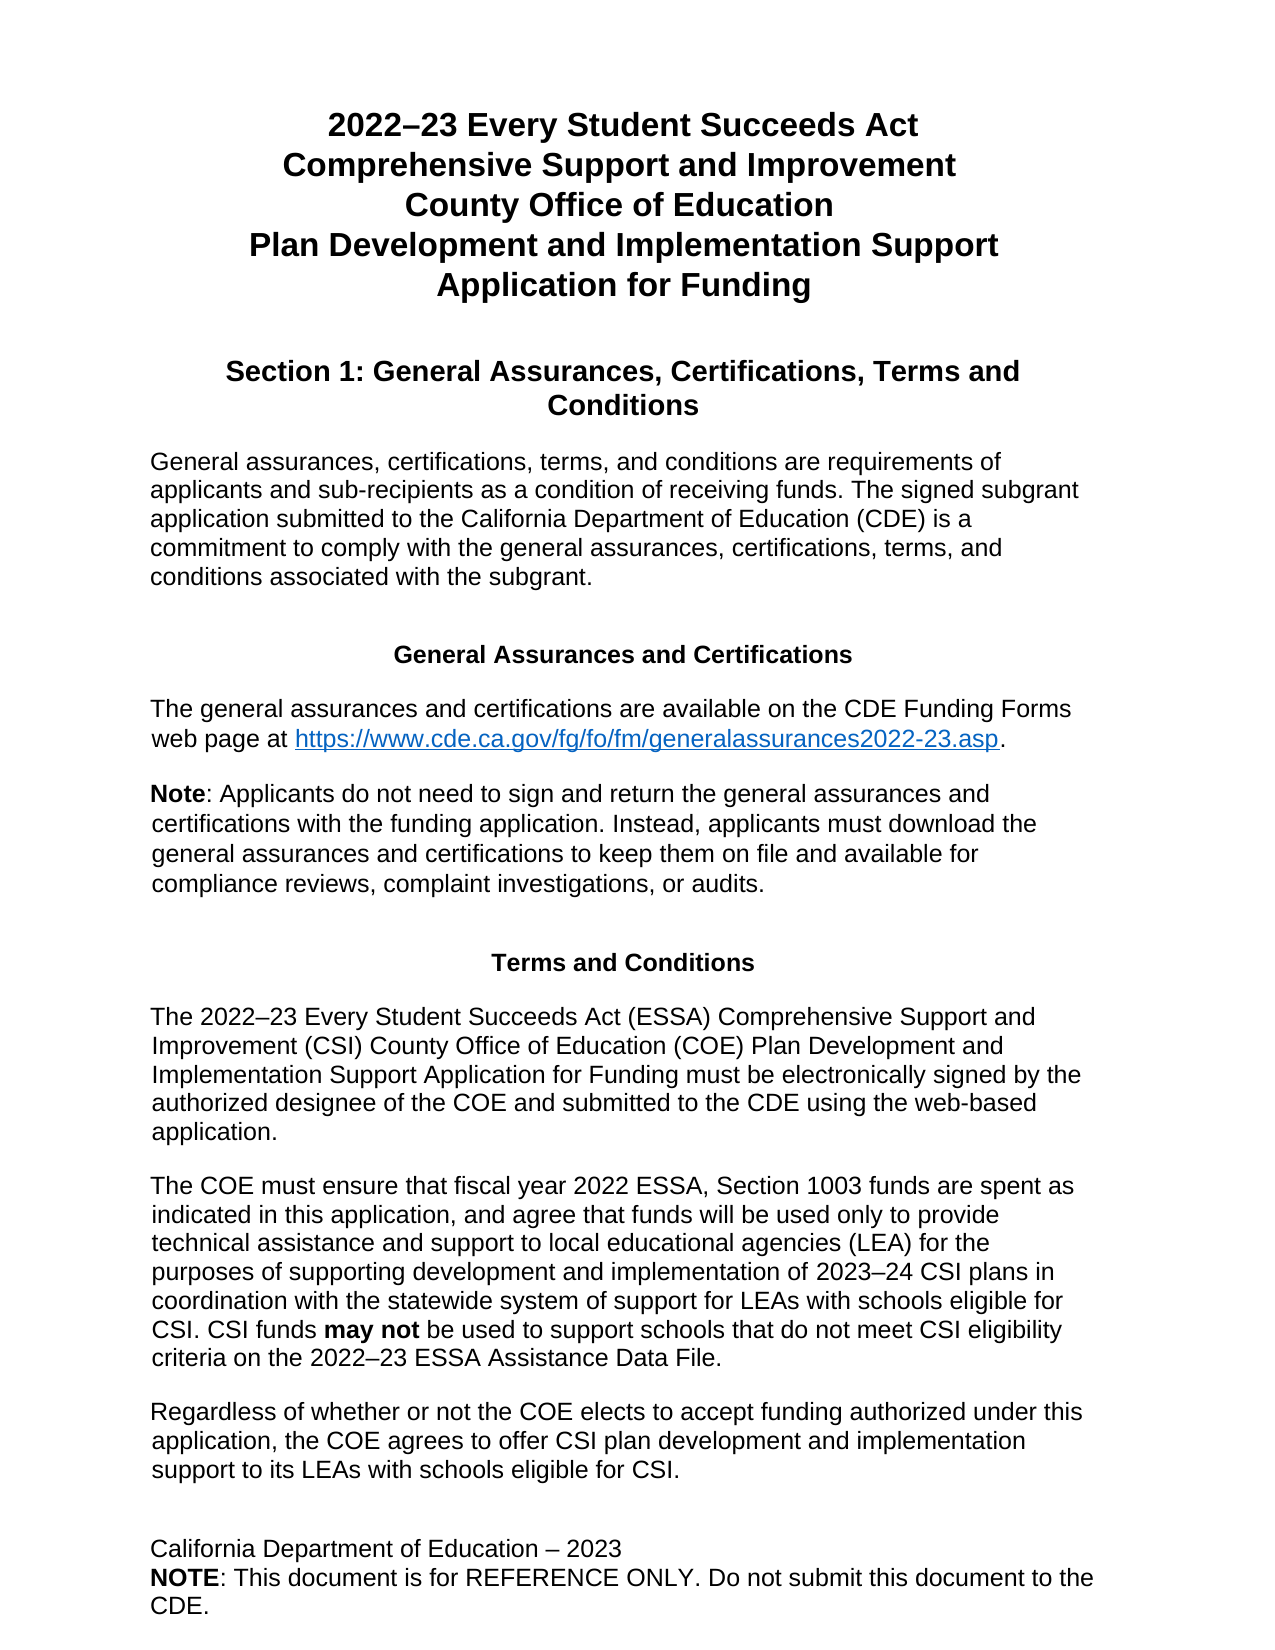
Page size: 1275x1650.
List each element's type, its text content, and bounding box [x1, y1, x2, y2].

subtitle General Assurances and Certifications [150, 640, 1096, 669]
text The 2022–23 Every Student Succeeds Act (ESSA) Comprehensive Support and Improvement (CSI) County Office of Education (COE) Plan Development and Implementation Support Application for Funding must be electronically signed by the authorized designee of the COE and submitted to the CDE using the web-based application. [150, 1002, 1096, 1146]
text The general assurances and certifications are available on the CDE Funding Forms web page at https://www.cde.ca.gov/fg/fo/fm/generalassurances2022-23.asp. [150, 694, 1096, 753]
text General assurances, certifications, terms, and conditions are requirements of applicants and sub-recipients as a condition of receiving funds. The signed subgrant application submitted to the California Department of Education (CDE) is a commitment to comply with the general assurances, certifications, terms, and conditions associated with the subgrant. [150, 447, 1096, 590]
text 2022–23 Every Student Succeeds Act Comprehensive Support and Improvement County Office of Education Plan Development and Implementation Support Application for Funding [150, 105, 1096, 303]
text Regardless of whether or not the COE elects to accept funding authorized under this application, the COE agrees to offer CSI plan development and implementation support to its LEAs with schools eligible for CSI. [150, 1397, 1096, 1483]
subtitle Terms and Conditions [150, 948, 1096, 977]
subtitle Section 1: General Assurances, Certifications, Terms and Conditions [150, 354, 1096, 422]
text Note: Applicants do not need to sign and return the general assurances and certifications with the funding application. Instead, applicants must download the general assurances and certifications to keep them on file and available for compliance reviews, complaint investigations, or audits. [150, 779, 1096, 897]
text The COE must ensure that fiscal year 2022 ESSA, Section 1003 funds are spent as indicated in this application, and agree that funds will be used only to provide technical assistance and support to local educational agencies (LEA) for the purposes of supporting development and implementation of 2023–24 CSI plans in coordination with the statewide system of support for LEAs with schools eligible for CSI. CSI funds may not be used to support schools that do not meet CSI eligibility criteria on the 2022–23 ESSA Assistance Data File. [150, 1171, 1096, 1372]
